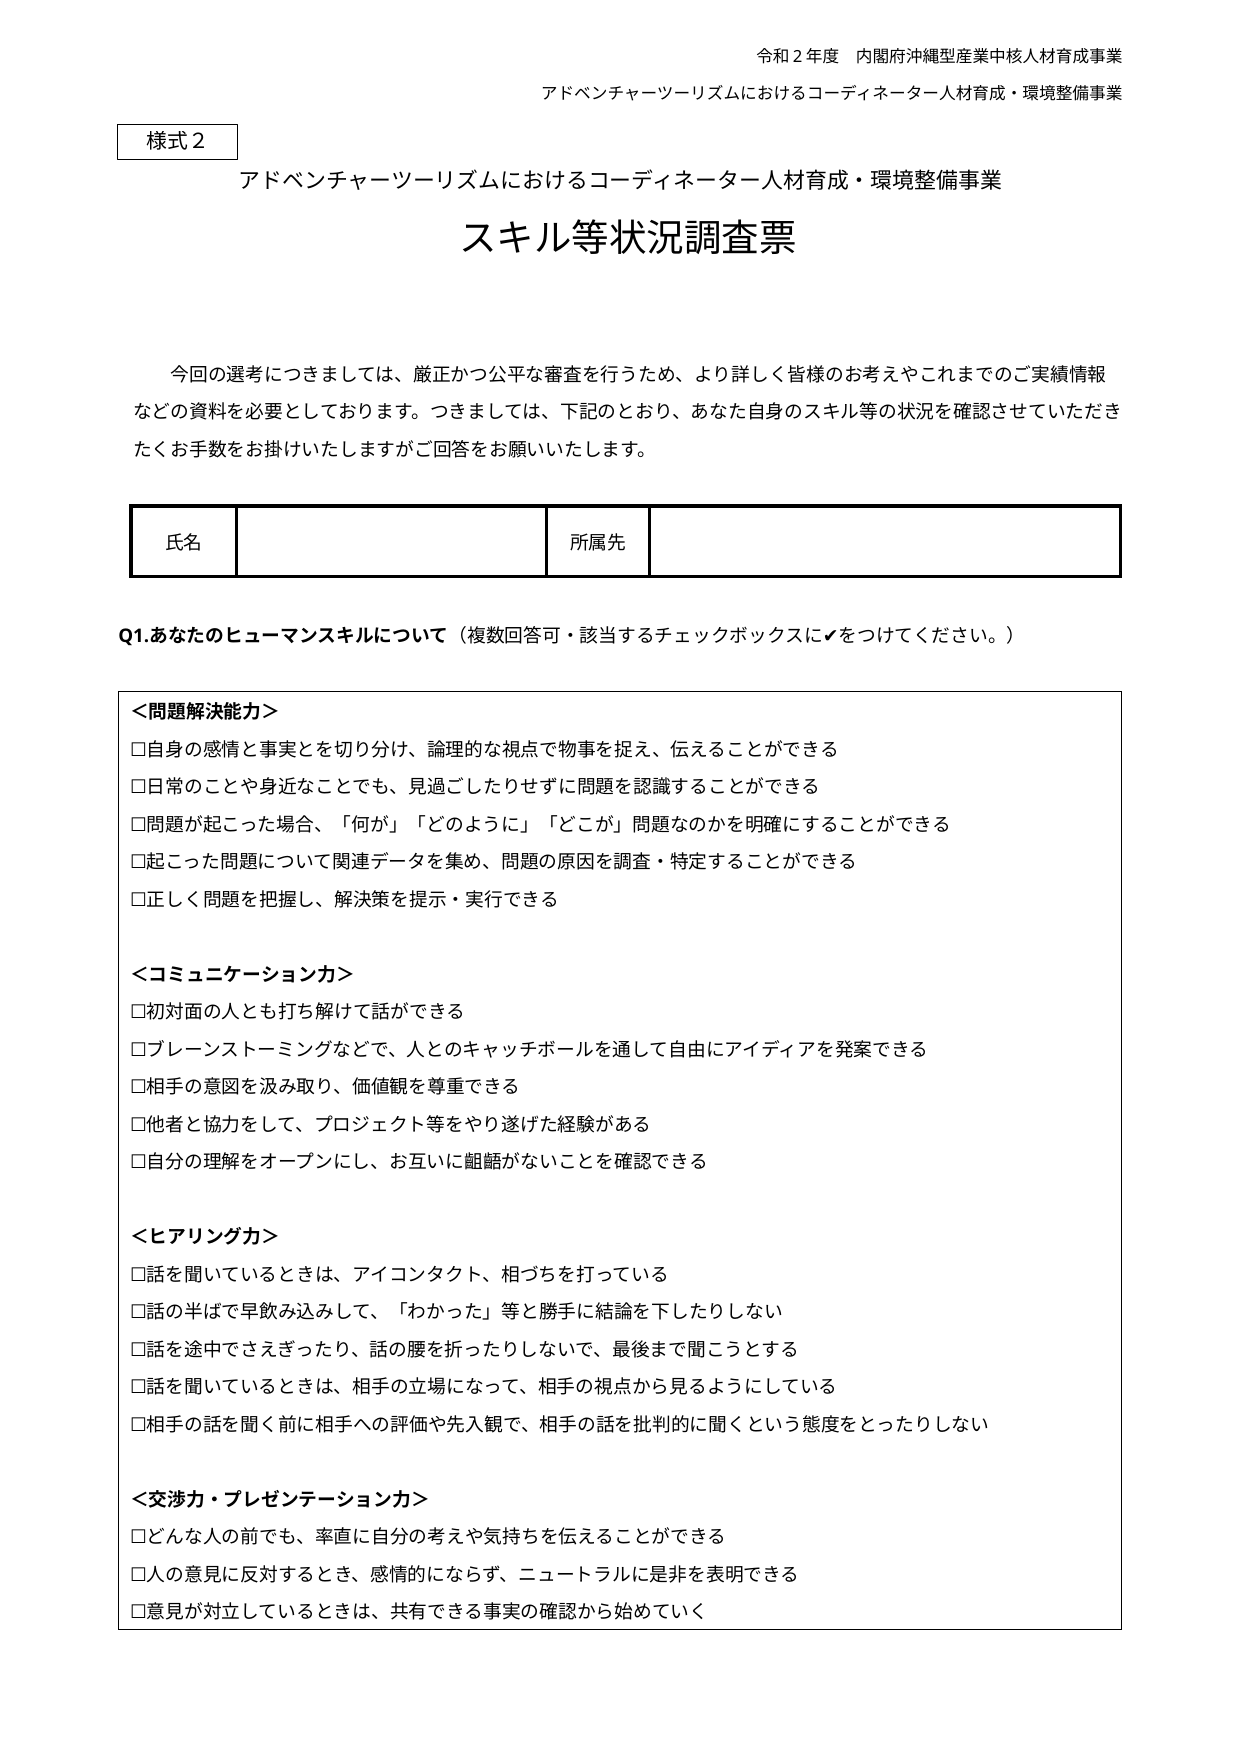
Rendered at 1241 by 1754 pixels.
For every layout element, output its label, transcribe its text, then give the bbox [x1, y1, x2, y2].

text 今回の選考につきましては、厳正かつ公平な審査を行うため、より詳しく皆様のお考えやこれまでのご実績情報などの資料を必要としております。つきましては、下記のとおり、あなた自身のスキル等の状況を確認させていただきたくお手数をお掛けいたしますがご回答をお願いいたします。 [133, 354, 1122, 467]
table_header [238, 508, 545, 575]
text アドベンチャーツーリズムにおけるコーディネーター人材育成・環境整備事業 [118, 160, 1122, 198]
table_header 氏名 [133, 508, 235, 575]
text Q1.あなたのヒューマンスキルについて（複数回答可・該当するチェックボックスに✔をつけてください。） [118, 616, 1122, 653]
text スキル等状況調査票 [118, 198, 1137, 273]
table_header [119, 692, 1121, 1629]
table_header [651, 508, 1119, 575]
table_header 所属先 [548, 508, 648, 575]
